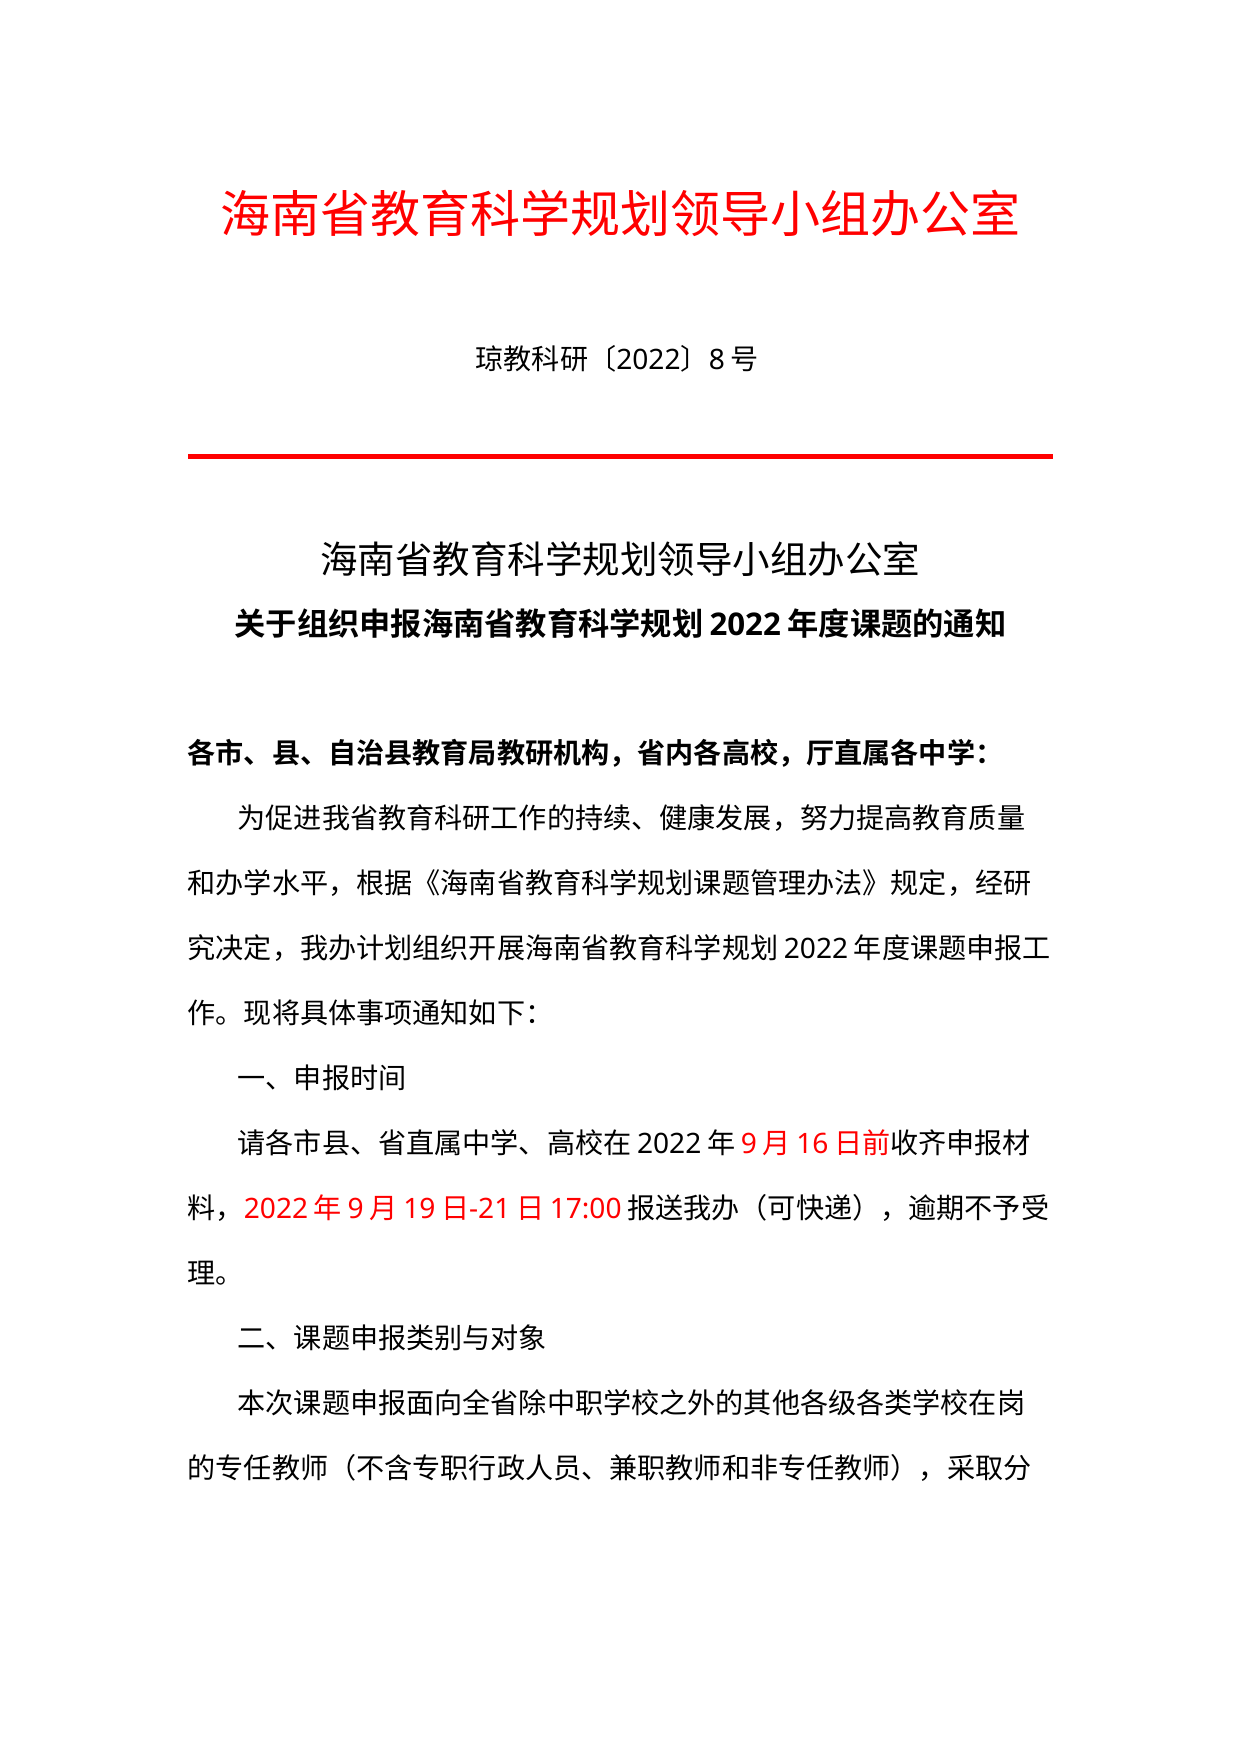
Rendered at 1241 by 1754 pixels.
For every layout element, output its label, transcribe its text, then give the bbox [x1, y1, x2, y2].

text 二、课题申报类别与对象 [187, 1304, 1053, 1369]
text 琼教科研〔2022〕8号 [187, 324, 1053, 389]
text 各市、县、自治县教育局教研机构，省内各高校，厅直属各中学： [187, 719, 1053, 784]
text 海南省教育科学规划领导小组办公室 [187, 524, 1053, 589]
text 请各市县、省直属中学、高校在2022年9月16日前收齐申报材料，2022年9月19日-21日17:00报送我办（可快递），逾期不予受理。 [187, 1109, 1053, 1304]
text 关于组织申报海南省教育科学规划2022年度课题的通知 [187, 589, 1053, 654]
text 一、申报时间 [187, 1044, 1053, 1109]
text 海南省教育科学规划领导小组办公室 [187, 162, 1053, 259]
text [187, 1369, 1053, 1499]
text 为促进我省教育科研工作的持续、健康发展，努力提高教育质量和办学水平，根据《海南省教育科学规划课题管理办法》规定，经研究决定，我办计划组织开展海南省教育科学规划2022年度课题申报工作。现将具体事项通知如下： [187, 784, 1053, 1044]
